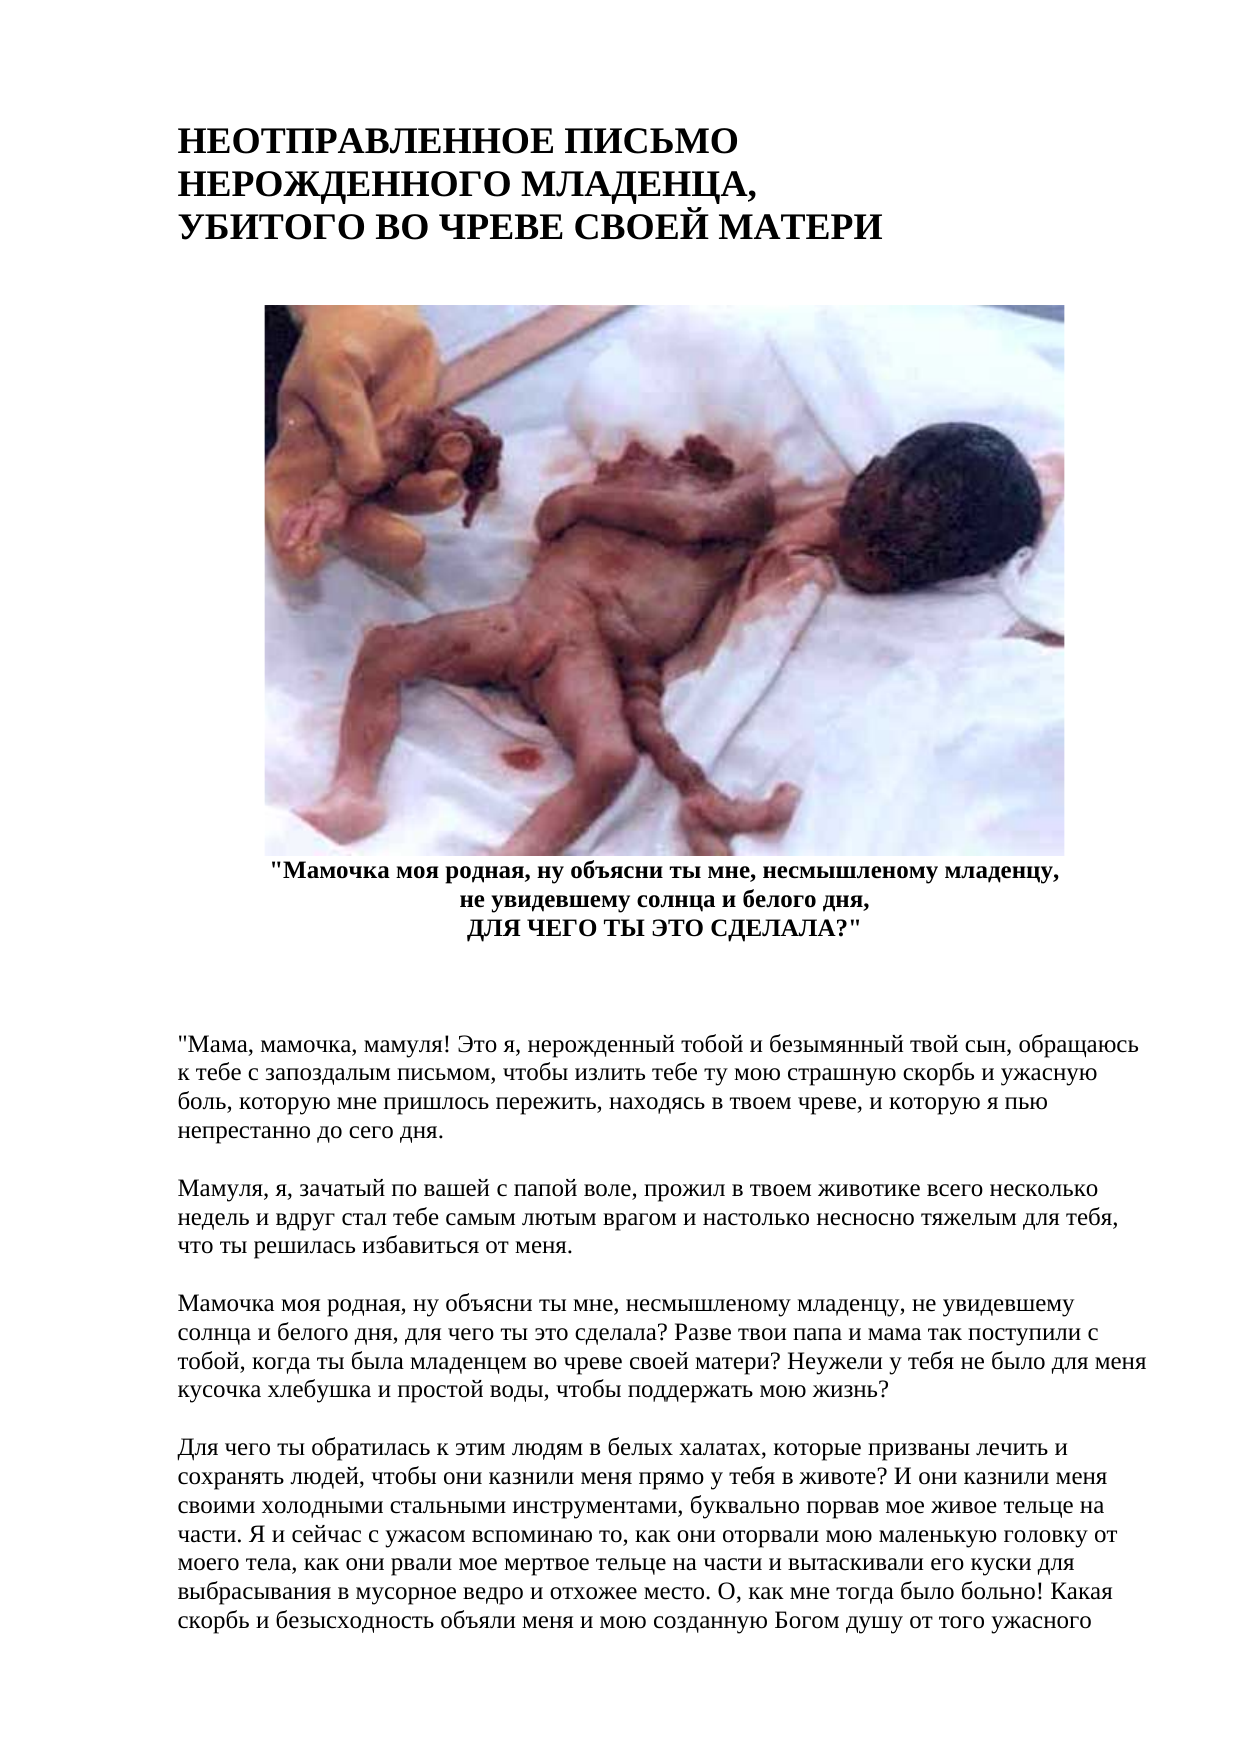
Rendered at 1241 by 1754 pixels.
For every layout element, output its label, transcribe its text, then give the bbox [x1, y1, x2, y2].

text "Мама, мамочка, мамуля! Это я, нерожденный тобой и безымянный твой сын, обращаюсь к тебе с запоздалым письмом, чтобы излить тебе ту мою страшную скорбь и ужасную боль, которую мне пришлось пережить, находясь в твоем чреве, и которую я пью непрестанно до сего дня. [177, 1029, 1152, 1144]
text НЕОТПРАВЛЕННОЕ ПИСЬМО НЕРОЖДЕННОГО МЛАДЕНЦА, УБИТОГО ВО ЧРЕВЕ СВОЕЙ МАТЕРИ [177, 118, 1152, 247]
picture [264, 305, 1065, 856]
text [177, 1432, 1152, 1634]
text Мамочка моя родная, ну объясни ты мне, несмышленому младенцу, не увидевшему солнца и белого дня, для чего ты это сделала? Разве твои папа и мама так поступили с тобой, когда ты была младенцем во чреве своей матери? Неужели у тебя не было для меня кусочка хлебушка и простой воды, чтобы поддержать мою жизнь? [177, 1288, 1152, 1403]
text Мамуля, я, зачатый по вашей с папой воле, прожил в твоем животике всего несколько недель и вдруг стал тебе самым лютым врагом и настолько несносно тяжелым для тебя, что ты решилась избавиться от меня. [177, 1173, 1152, 1259]
